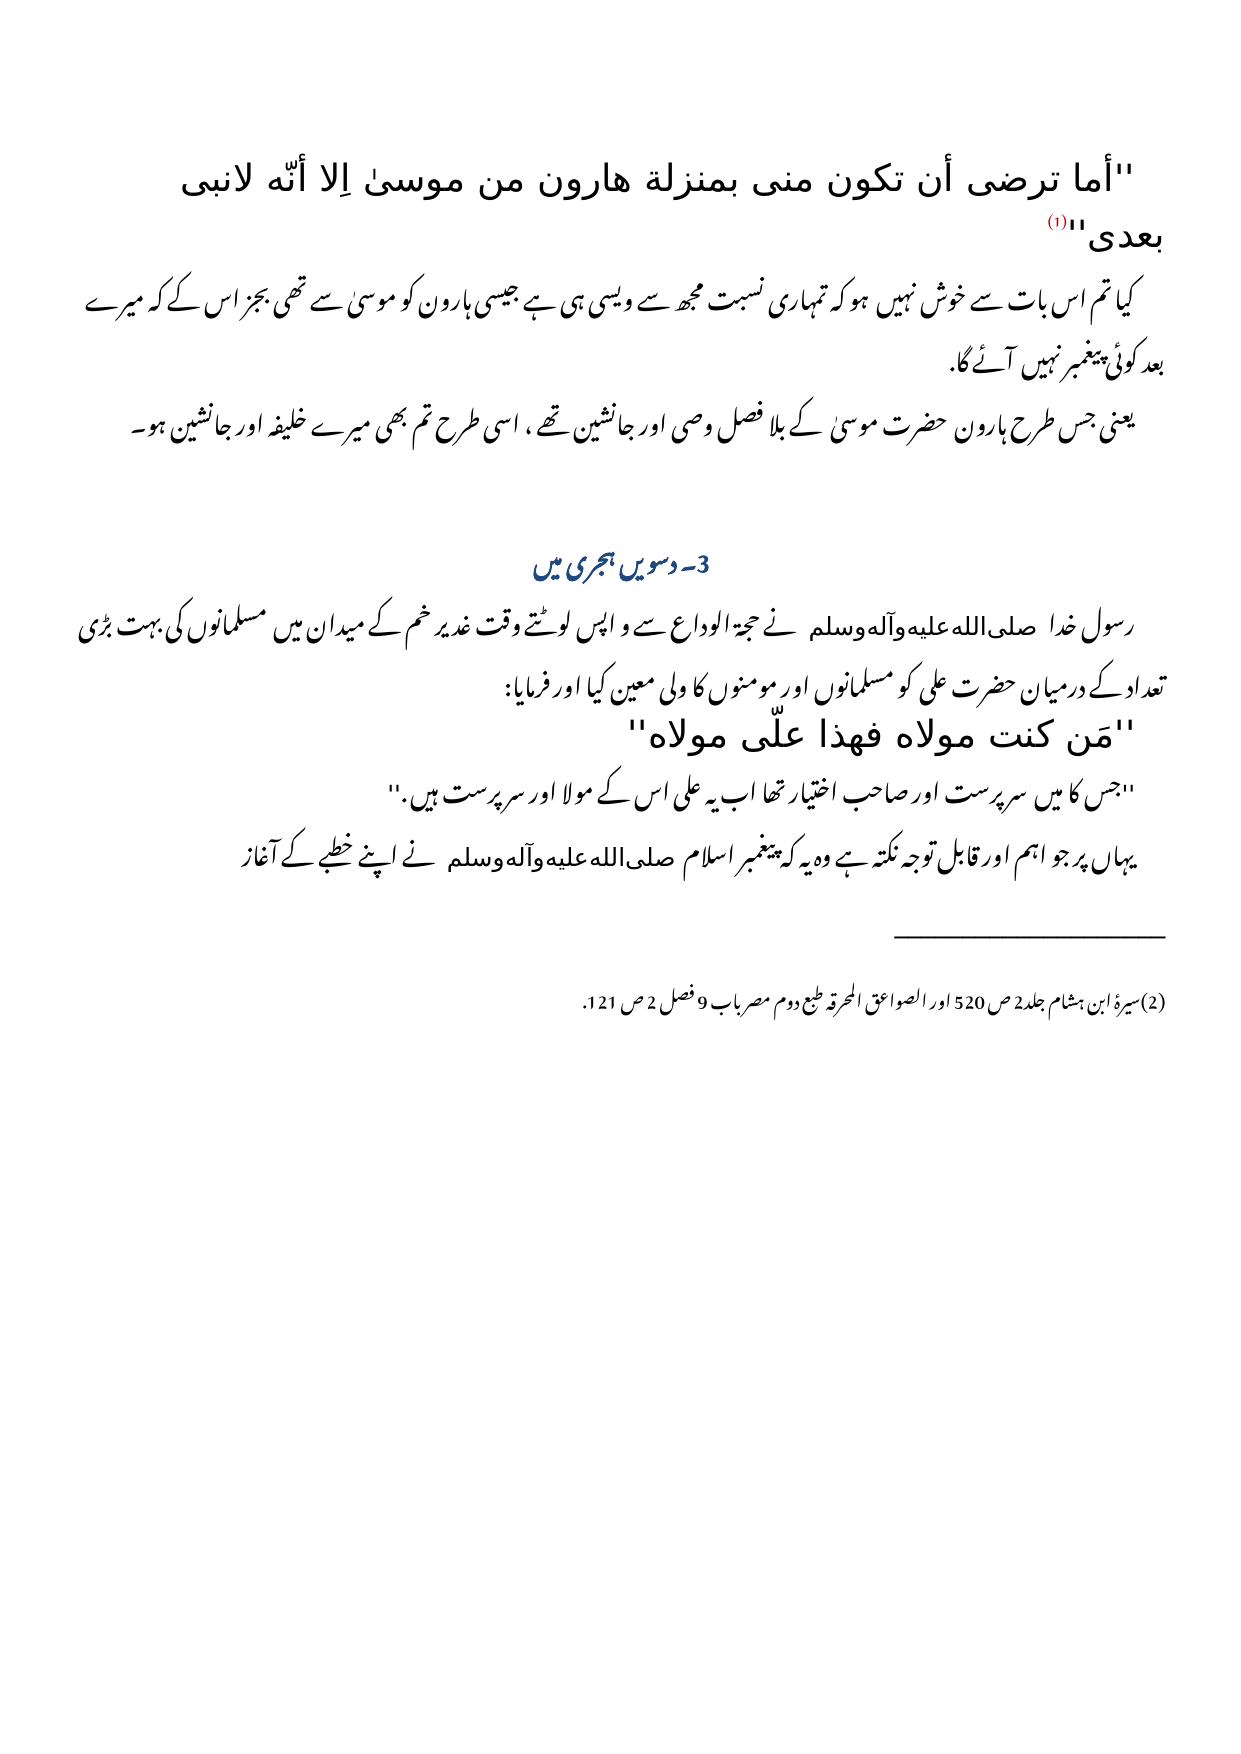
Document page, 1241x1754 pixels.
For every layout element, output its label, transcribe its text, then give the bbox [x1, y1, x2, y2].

text ''مَن کنت مولاه فهذا علّى مولاه'' [75, 712, 1165, 756]
text ''جس کا میں سرپرست اور صاحب اختیار تھا اب یہ علی اس کے مولا اور سرپرست ہیں .'' [75, 756, 1165, 818]
text ''أما ترضی أن تکون منى بمنزلة هارون من موسیٰ اِلا أنّه لانبى بعدى''(1) [75, 156, 1165, 262]
text رسول خدا صلى‌الله‌عليه‌وآله‌وسلم نے حجة الوداع سے و اپس لوٹتے وقت غدیر خم کے میدان میں مسلمانوں کی بہت بڑی تعداد کے درمیان حضرت علی ـ کو مسلمانوں اور مومنوں کا ولی معین کیا اور فرمایا: [75, 587, 1165, 712]
subtitle 3۔ دسویں ہجری میں [75, 525, 1165, 587]
text کیا تم اس بات سے خوش نہیں ہو کہ تمہاری نسبت مجھ سے ویسی ہی ہے جیسی ہارون کو موسیٰ سے تھی بجز اس کے کہ میرے بعد کوئی پیغمبر نہیں آئے گا. [75, 262, 1165, 387]
text (2)سیرۂ ابن ہشام جلد2 ص 520 اور الصواعق المحرقہ طبع دوم مصر باب 9 فصل 2 ص 121. [75, 974, 1165, 1021]
text ____________________ [75, 881, 1165, 949]
text یعنی جس طرح ہارون ـ حضرت موسیٰ ـ کے بلا فصل وصی اور جانشین تھے ، اسی طرح تم بھی میرے خلیفہ اور جانشین ہو۔ [75, 387, 1165, 450]
text یہاں پر جو اہم اور قابل توجہ نکتہ ہے وہ یہ کہ پیغمبر اسلام صلى‌الله‌عليه‌وآله‌وسلم نے اپنے خطبے کے آغاز [75, 818, 1165, 881]
